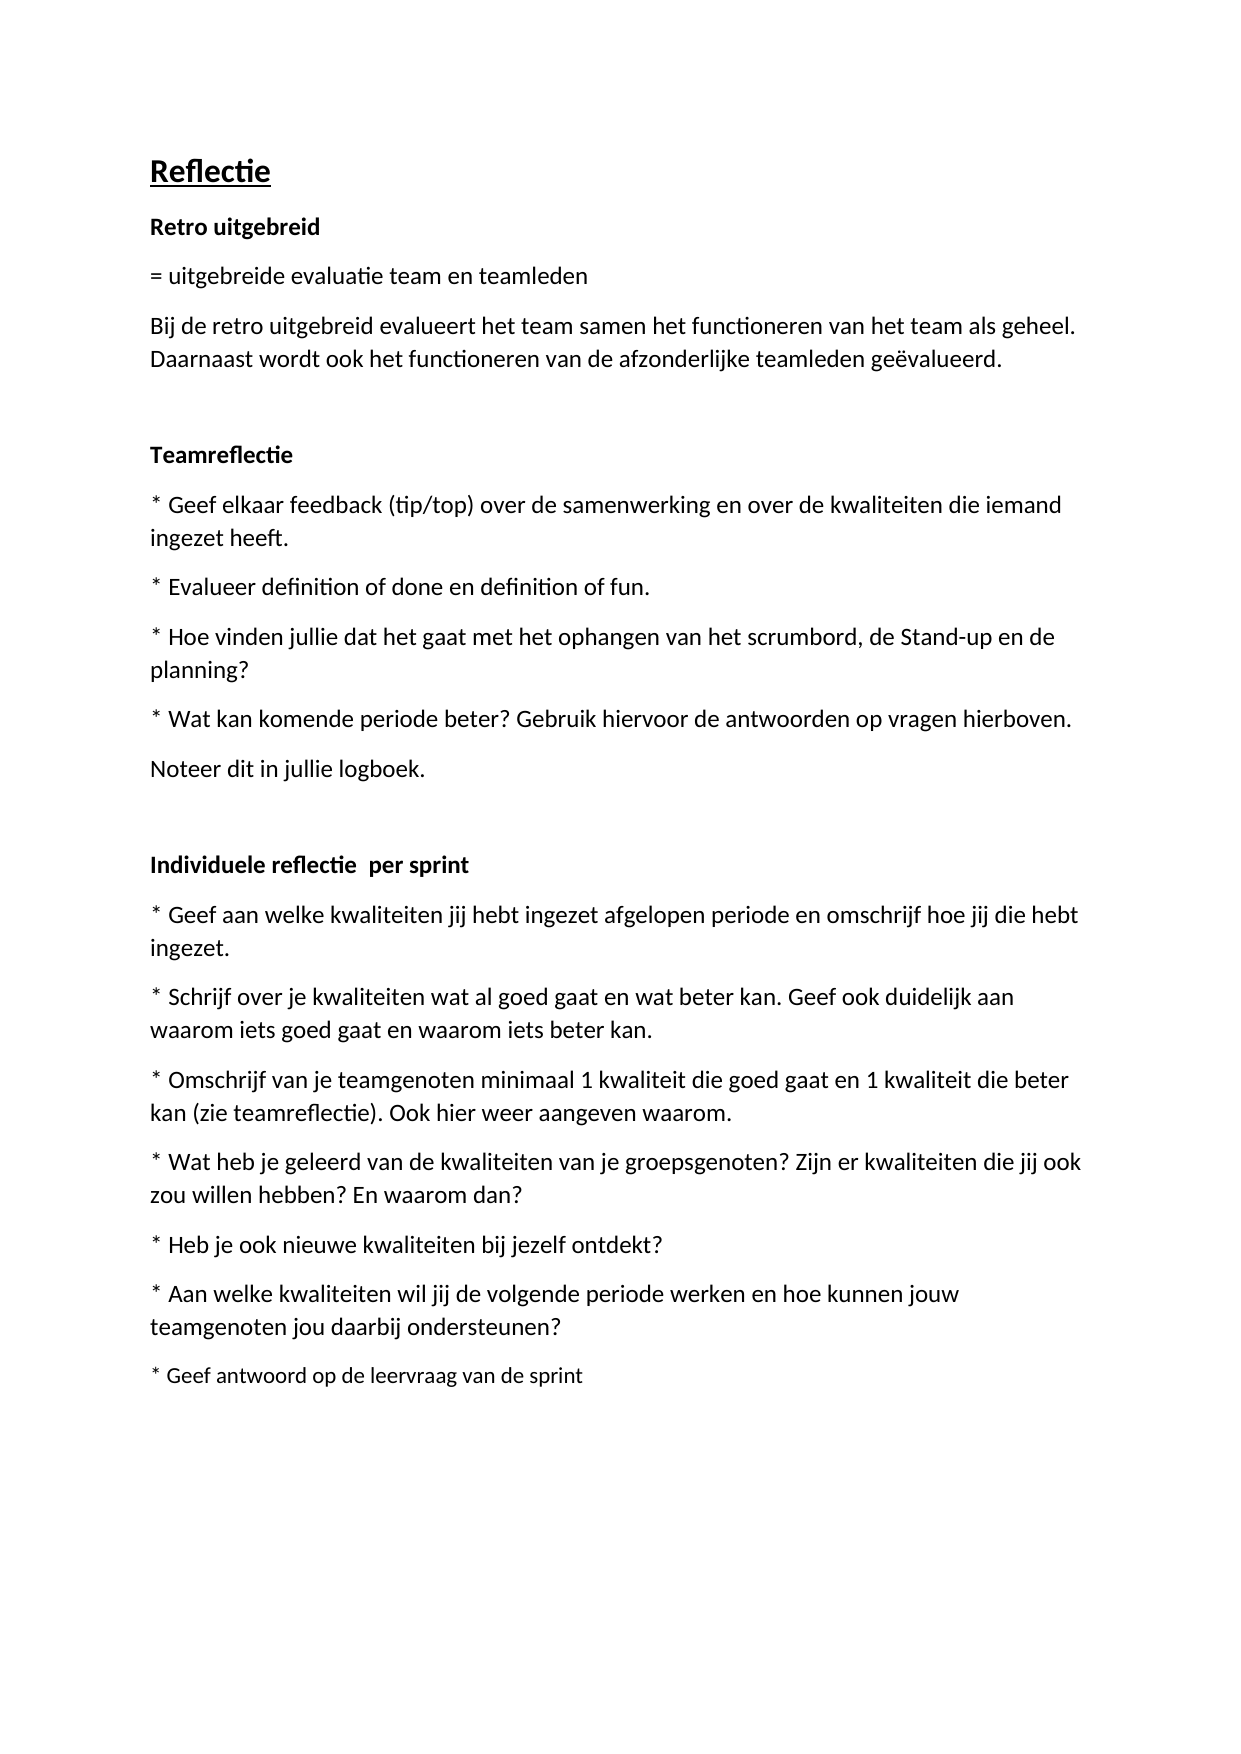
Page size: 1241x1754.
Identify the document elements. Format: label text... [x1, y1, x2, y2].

text Reflectie [150, 150, 1090, 191]
text Individuele reflectie per sprint [150, 849, 1090, 880]
text * Evalueer definition of done en definition of fun. [150, 571, 1090, 602]
text * Geef antwoord op de leervraag van de sprint [150, 1361, 1090, 1389]
text * Geef elkaar feedback (tip/top) over de samenwerking en over de kwaliteiten die iemand ingezet heeft. [150, 489, 1090, 552]
text * Hoe vinden jullie dat het gaat met het ophangen van het scrumbord, de Stand-up en de planning? [150, 621, 1090, 684]
text Teamreflectie [150, 439, 1090, 470]
text * Geef aan welke kwaliteiten jij hebt ingezet afgelopen periode en omschrijf hoe jij die hebt ingezet. [150, 899, 1090, 962]
text Noteer dit in jullie logboek. [150, 753, 1090, 783]
text * Omschrijf van je teamgenoten minimaal 1 kwaliteit die goed gaat en 1 kwaliteit die beter kan (zie teamreflectie). Ook hier weer aangeven waarom. [150, 1064, 1090, 1127]
text * Wat kan komende periode beter? Gebruik hiervoor de antwoorden op vragen hierboven. [150, 703, 1090, 734]
text Retro uitgebreid [150, 211, 1090, 241]
text Bij de retro uitgebreid evalueert het team samen het functioneren van het team als geheel. Daarnaast wordt ook het functioneren van de afzonderlijke teamleden geëvalueerd. [150, 310, 1090, 373]
text * Wat heb je geleerd van de kwaliteiten van je groepsgenoten? Zijn er kwaliteiten die jij ook zou willen hebben? En waarom dan? [150, 1146, 1090, 1210]
text * Heb je ook nieuwe kwaliteiten bij jezelf ontdekt? [150, 1229, 1090, 1259]
text = uitgebreide evaluatie team en teamleden [150, 260, 1090, 291]
text * Schrijf over je kwaliteiten wat al goed gaat en wat beter kan. Geef ook duidelijk aan waarom iets goed gaat en waarom iets beter kan. [150, 981, 1090, 1045]
text * Aan welke kwaliteiten wil jij de volgende periode werken en hoe kunnen jouw teamgenoten jou daarbij ondersteunen? [150, 1278, 1090, 1342]
